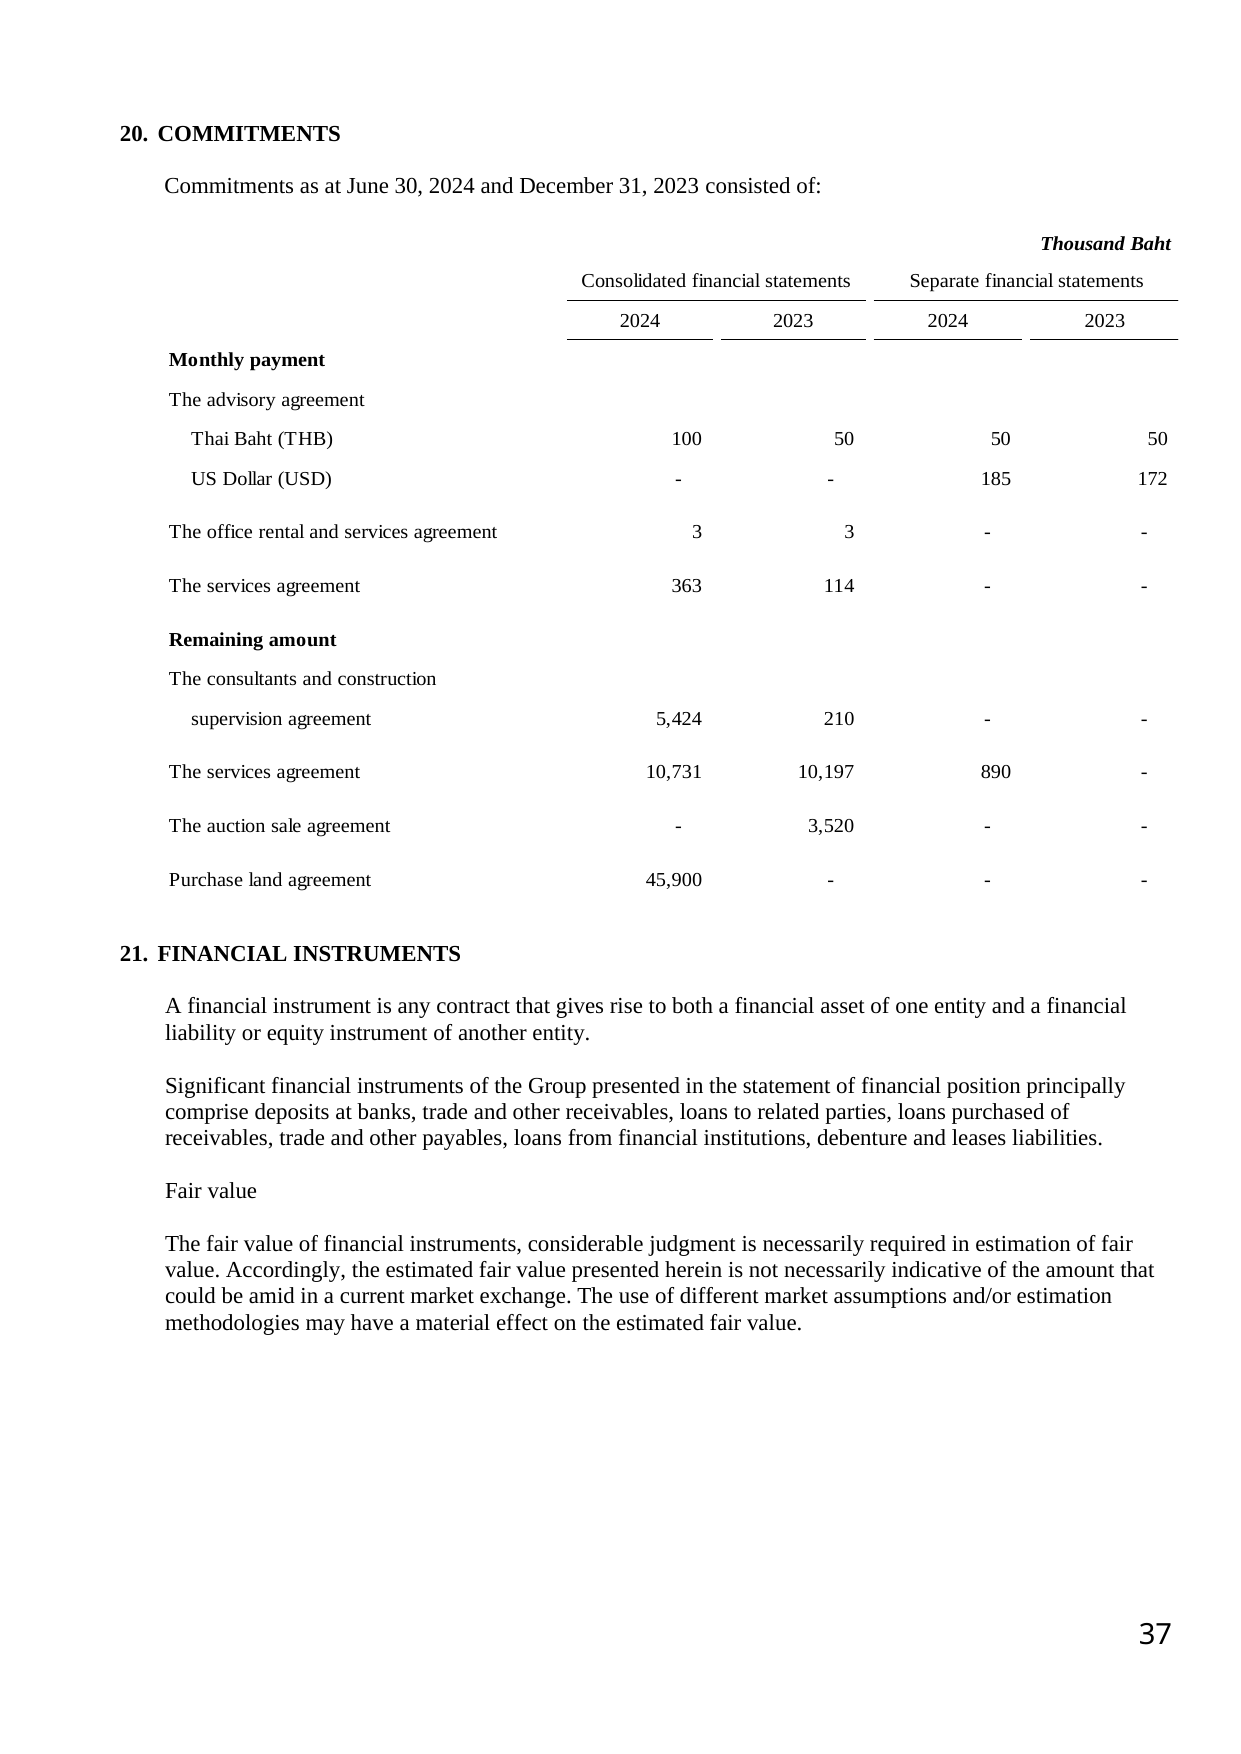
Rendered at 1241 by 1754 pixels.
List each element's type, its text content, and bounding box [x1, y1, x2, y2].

list Commitments as at June 30, 2024 and December 31, 2023 consisted of: [164, 173, 1172, 199]
text Fair value [165, 1177, 1172, 1203]
text Significant financial instruments of the Group presented in the statement of financial position principally comprise deposits at banks, trade and other receivables, loans to related parties, loans purchased of receivables, trade and other payables, loans from financial institutions, debenture and leases liabilities. [165, 1072, 1172, 1151]
text The fair value of financial instruments, considerable judgment is necessarily required in estimation of fair value. Accordingly, the estimated fair value presented herein is not necessarily indicative of the amount that could be amid in a current market exchange. The use of different market assumptions and/or estimation methodologies may have a material effect on the estimated fair value. [165, 1230, 1172, 1335]
list COMMITMENTS [119, 120, 1172, 146]
list FINANCIAL INSTRUMENTS [119, 940, 1172, 966]
text A financial instrument is any contract that gives rise to both a financial asset of one entity and a financial liability or equity instrument of another entity. [165, 993, 1172, 1045]
